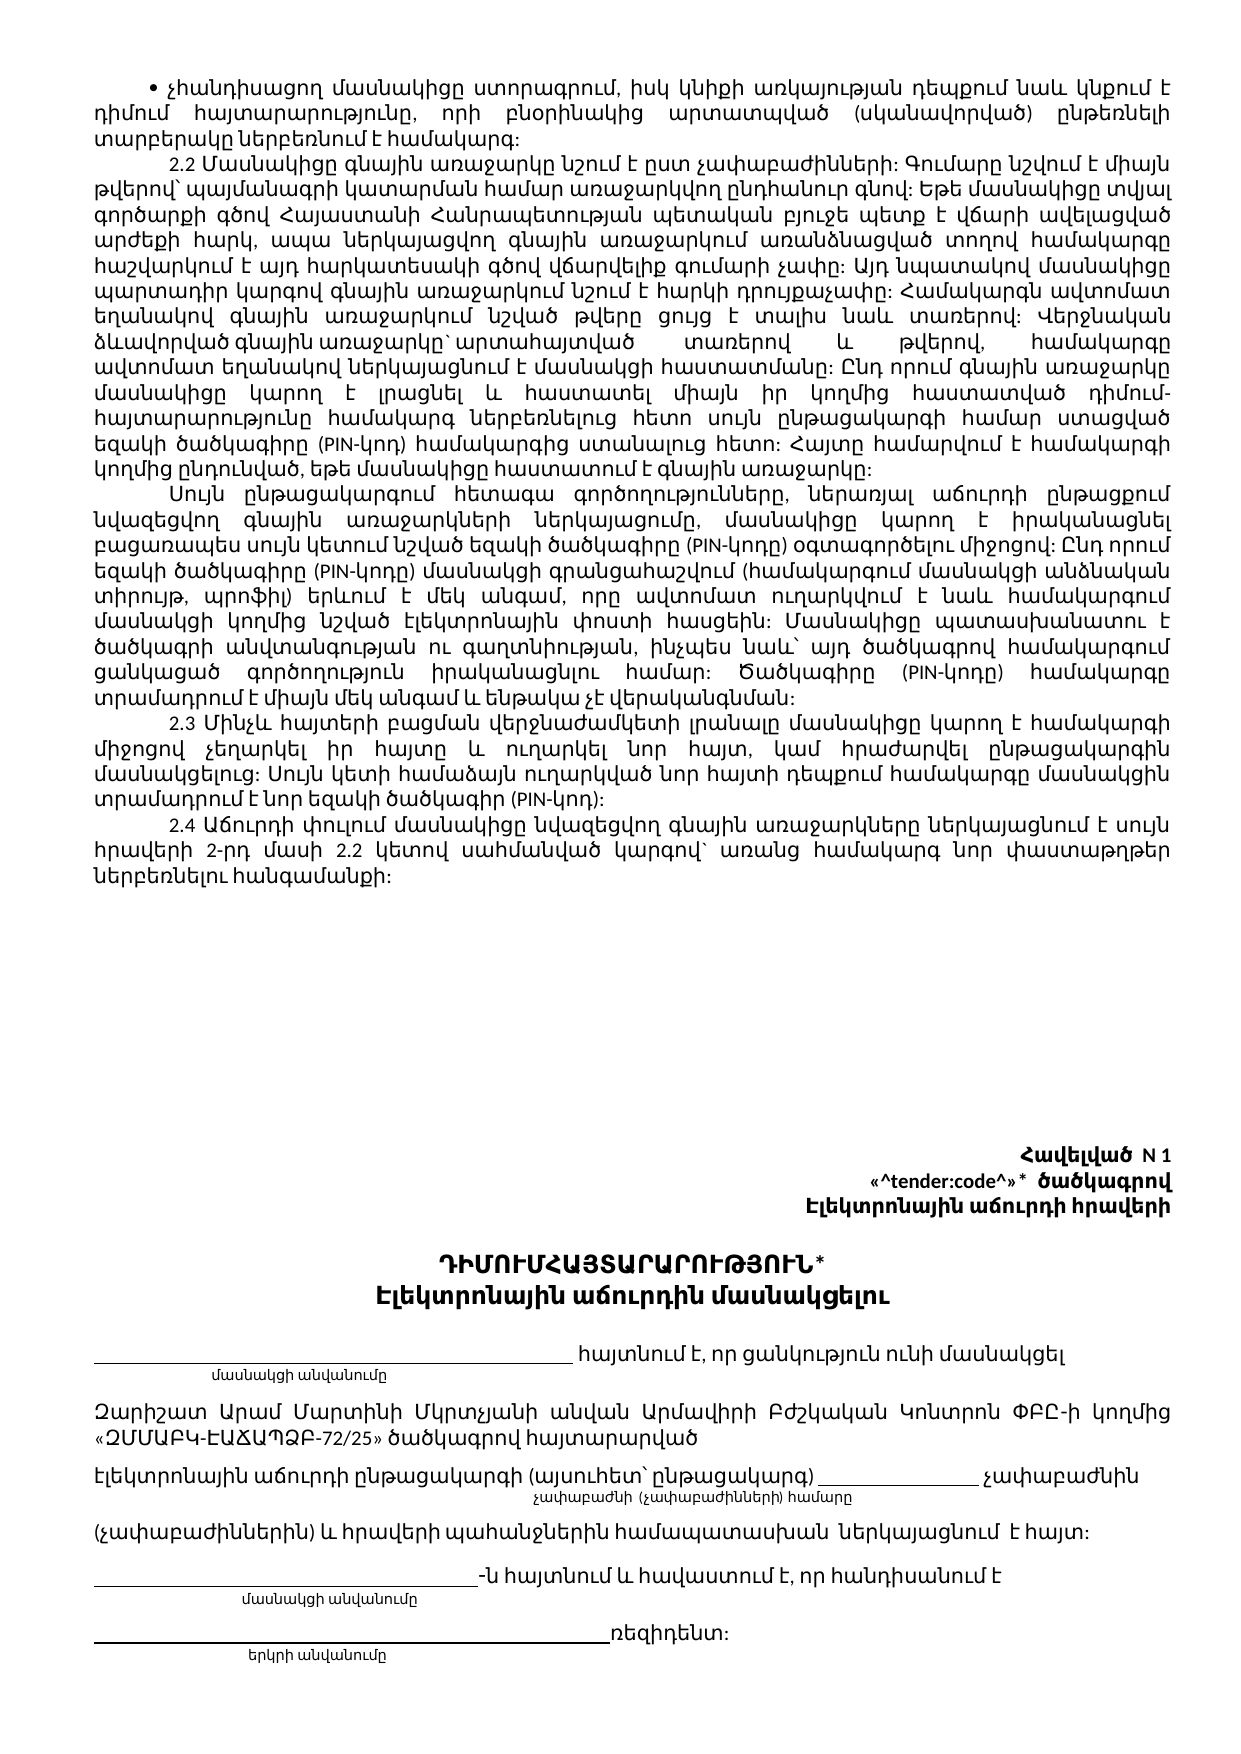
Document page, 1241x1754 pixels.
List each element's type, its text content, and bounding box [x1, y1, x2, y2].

list չհանդիսացող մասնակիցը ստորագրում, իսկ կնիքի առկայության դեպքում նաև կնքում է դիմում հայտարարությունը, որի բնօրինակից արտատպված (սկանավորված) ընթեռնելի տարբերակը ներբեռնում է համակարգ: [94, 75, 1171, 151]
text Զարիշատ Արամ Մարտինի Մկրտչյանի անվան Արմավիրի Բժշկական Կոնտրոն ՓԲԸ-ի կողմից «ԶՄՄԱԲԿ-ԷԱՃԱՊՁԲ-72/25» ծածկագրով հայտարարված [94, 1397, 1171, 1450]
text երկրի անվանումը [94, 1646, 1171, 1677]
text ԴԻՄՈՒՄՀԱՅՏԱՐԱՐՈՒԹՅՈՒՆ* [94, 1249, 1171, 1280]
text -ն հայտնում և հավաստում է, որ հանդիսանում է [94, 1559, 1171, 1590]
text Հավելված N 1 [94, 1142, 1171, 1168]
text 2.3 Մինչև հայտերի բացման վերջնաժամկետի լրանալը մասնակիցը կարող է համակարգի միջոցով չեղարկել իր հայտը և ուղարկել նոր հայտ, կամ հրաժարվել ընթացակարգին մասնակցելուց: Սույն կետի համաձայն ուղարկված նոր հայտի դեպքում համակարգը մասնակցին տրամադրում է նոր եզակի ծածկագիր (PIN-կոդ): [94, 710, 1171, 812]
text «^tender:code^»* ծածկագրով [94, 1168, 1171, 1193]
text չափաբաժնի (չափաբաժինների) համարը [94, 1488, 1171, 1519]
text 2.4 Աճուրդի փուլում մասնակիցը նվազեցվող գնային առաջարկները ներկայացնում է սույն հրավերի 2-րդ մասի 2.2 կետով սահմանված կարգով` առանց համակարգ նոր փաստաթղթեր ներբեռնելու հանգամանքի: [94, 812, 1171, 888]
text (չափաբաժիններին) և հրավերի պահանջներին համապատասխան ներկայացնում է հայտ: [94, 1519, 1171, 1544]
text 2.2 Մասնակիցը գնային առաջարկը նշում է ըստ չափաբաժինների: Գումարը նշվում է միայն թվերով՝ պայմանագրի կատարման համար առաջարկվող ընդհանուր գնով: Եթե մասնակիցը տվյալ գործարքի գծով Հայաստանի Հանրապետության պետական բյուջե պետք է վճարի ավելացված արժեքի հարկ, ապա ներկայացվող գնային առաջարկում առանձնացված տողով համակարգը հաշվարկում է այդ հարկատեսակի գծով վճարվելիք գումարի չափը: Այդ նպատակով մասնակիցը պարտադիր կարգով գնային առաջարկում նշում է հարկի դրույքաչափը: Համակարգն ավտոմատ եղանակով գնային առաջարկում նշված թվերը ցույց է տալիս նաև տառերով: Վերջնական ձևավորված գնային առաջարկը` արտահայտված տառերով և թվերով, համակարգը ավտոմատ եղանակով ներկայացնում է մասնակցի հաստատմանը: Ընդ որում գնային առաջարկը մասնակիցը կարող է լրացնել և հաստատել միայն իր կողմից հաստատված դիմում-հայտարարությունը համակարգ ներբեռնելուց հետո սույն ընթացակարգի համար ստացված եզակի ծածկագիրը (PIN-կոդ) համակարգից ստանալուց հետո: Հայտը համարվում է համակարգի կողմից ընդունված, եթե մասնակիցը հաստատում է գնային առաջարկը: [94, 151, 1171, 482]
text ռեզիդենտ: [94, 1621, 1171, 1646]
text մասնակցի անվանումը [94, 1366, 1171, 1397]
text Էլեկտրոնային աճուրդի հրավերի [94, 1193, 1171, 1219]
text էլեկտրոնային աճուրդի ընթացակարգի (այսուհետ՝ ընթացակարգ) չափաբաժնին [94, 1463, 1171, 1488]
text հայտնում է, որ ցանկություն ունի մասնակցել [94, 1341, 1171, 1366]
text Սույն ընթացակարգում հետագա գործողությունները, ներառյալ աճուրդի ընթացքում նվազեցվող գնային առաջարկների ներկայացումը, մասնակիցը կարող է իրականացնել բացառապես սույն կետում նշված եզակի ծածկագիրը (PIN-կոդը) օգտագործելու միջոցով: Ընդ որում եզակի ծածկագիրը (PIN-կոդը) մասնակցի գրանցահաշվում (համակարգում մասնակցի անձնական տիրույթ, պրոֆիլ) երևում է մեկ անգամ, որը ավտոմատ ուղարկվում է նաև համակարգում մասնակցի կողմից նշված էլեկտրոնային փոստի հասցեին: Մասնակիցը պատասխանատու է ծածկագրի անվտանգության ու գաղտնիության, ինչպես նաև՝ այդ ծածկագրով համակարգում ցանկացած գործողություն իրականացնլու համար: Ծածկագիրը (PIN-կոդը) համակարգը տրամադրում է միայն մեկ անգամ և ենթակա չէ վերականգնման: [94, 482, 1171, 710]
subtitle Էլեկտրոնային աճուրդին մասնակցելու [94, 1280, 1171, 1310]
text մասնակցի անվանումը [94, 1590, 1171, 1621]
